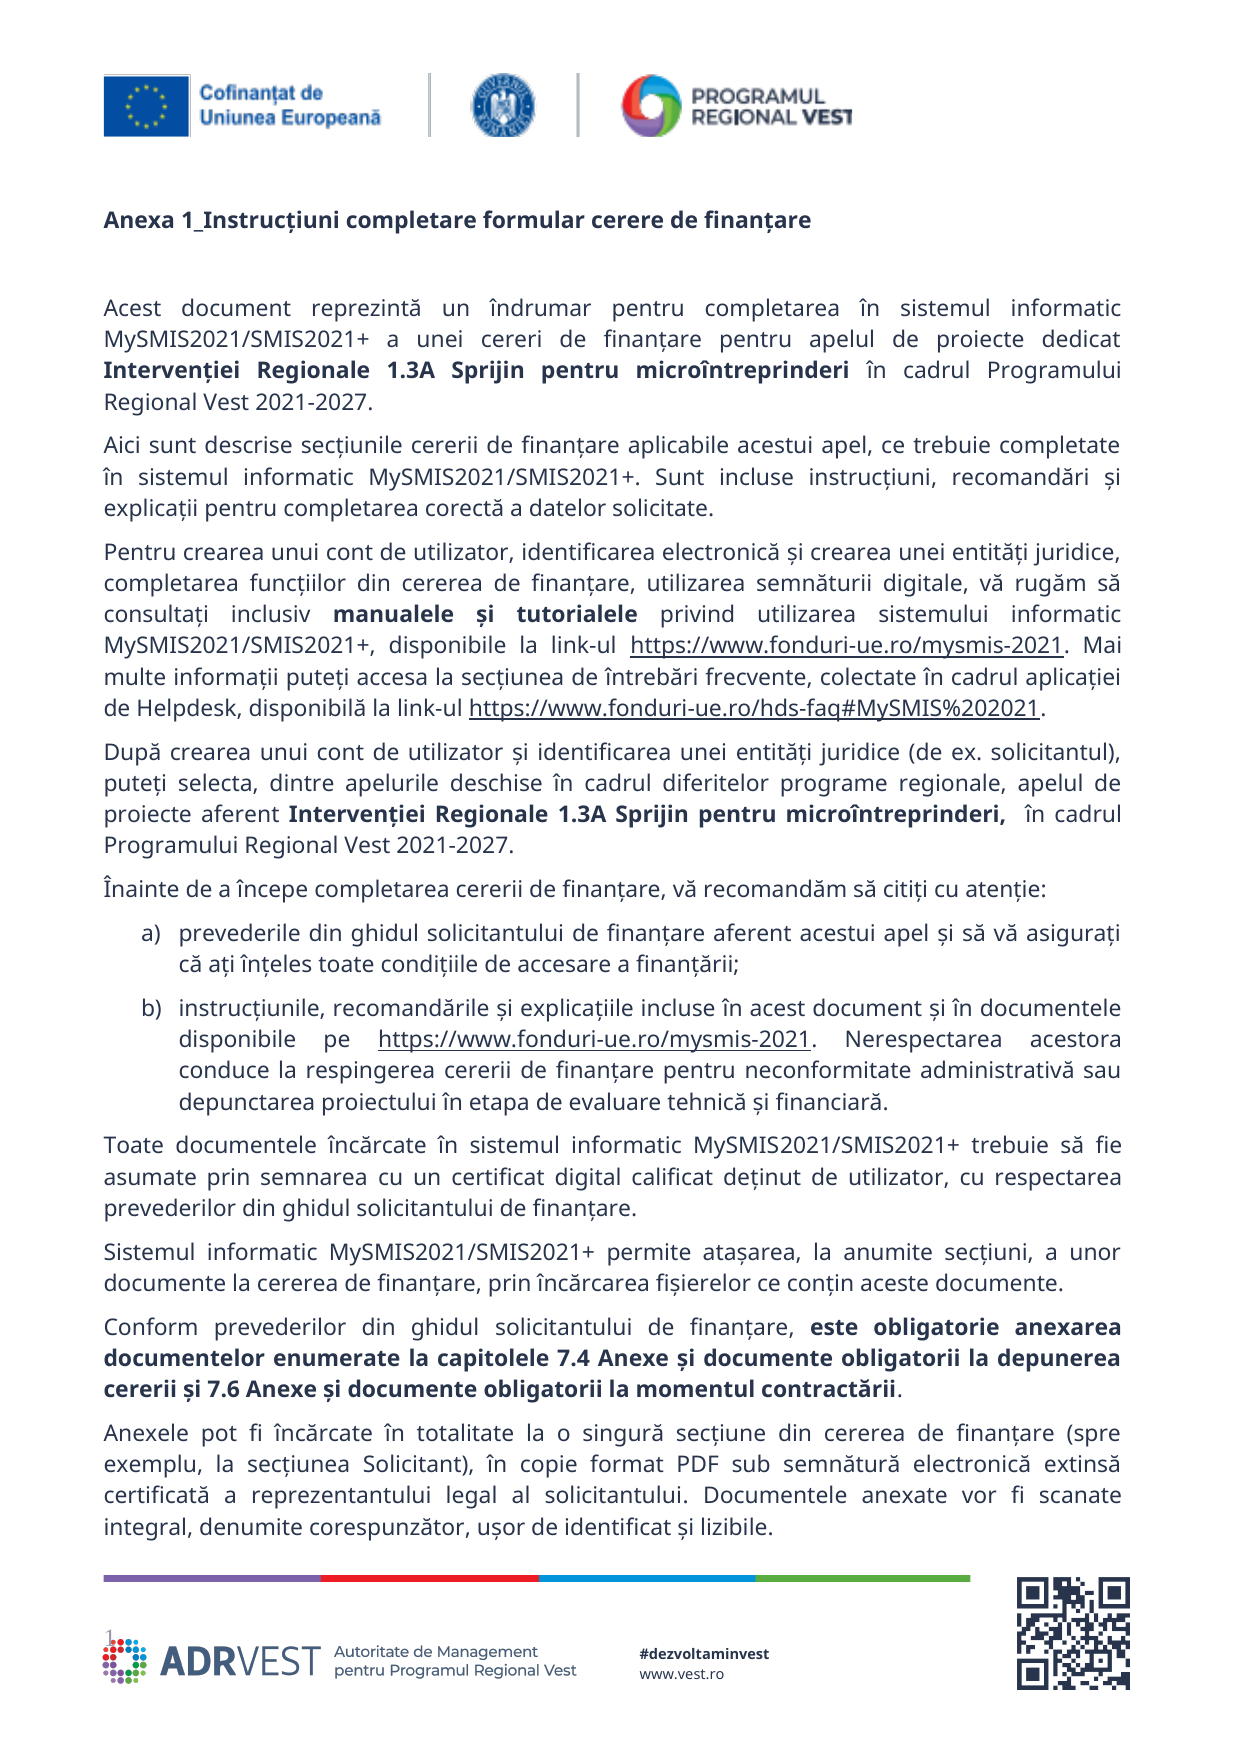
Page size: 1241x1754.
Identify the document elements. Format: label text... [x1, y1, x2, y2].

text Aici sunt descrise secțiunile cererii de finanțare aplicabile acestui apel, ce trebuie completate în sistemul informatic MySMIS2021/SMIS2021+. Sunt incluse instrucțiuni, recomandări și explicații pentru completarea corectă a datelor solicitate. [103, 429, 1122, 523]
text Acest document reprezintă un îndrumar pentru completarea în sistemul informatic MySMIS2021/SMIS2021+ a unei cereri de finanțare pentru apelul de proiecte dedicat Intervenției Regionale 1.3A Sprijin pentru microîntreprinderi în cadrul Programului Regional Vest 2021-2027. [103, 292, 1122, 417]
text Toate documentele încărcate în sistemul informatic MySMIS2021/SMIS2021+ trebuie să fie asumate prin semnarea cu un certificat digital calificat deținut de utilizator, cu respectarea prevederilor din ghidul solicitantului de finanțare. [103, 1129, 1122, 1223]
list prevederile din ghidul solicitantului de finanțare aferent acestui apel și să vă asigurați că ați înțeles toate condițiile de accesare a finanțării; [141, 917, 1122, 979]
text Pentru crearea unui cont de utilizator, identificarea electronică și crearea unei entități juridice, completarea funcțiilor din cererea de finanțare, utilizarea semnăturii digitale, vă rugăm să consultați inclusiv manualele și tutorialele privind utilizarea sistemului informatic MySMIS2021/SMIS2021+, disponibile la link-ul https://www.fonduri-ue.ro/mysmis-2021. Mai multe informații puteți accesa la secțiunea de întrebări frecvente, colectate în cadrul aplicației de Helpdesk, disponibilă la link-ul https://www.fonduri-ue.ro/hds-faq#MySMIS%202021. [103, 536, 1122, 723]
picture [93, 1636, 582, 1687]
text Conform prevederilor din ghidul solicitantului de finanțare, este obligatorie anexarea documentelor enumerate la capitolele 7.4 Anexe și documente obligatorii la depunerea cererii și 7.6 Anexe și documente obligatorii la momentul contractării. [103, 1311, 1122, 1404]
text Înainte de a începe completarea cererii de finanțare, vă recomandăm să citiți cu atenție: [103, 873, 1122, 904]
text După crearea unui cont de utilizator și identificarea unei entități juridice (de ex. solicitantul), puteți selecta, dintre apelurile deschise în cadrul diferitelor programe regionale, apelul de proiecte aferent Intervenției Regionale 1.3A Sprijin pentru microîntreprinderi, în cadrul Programului Regional Vest 2021-2027. [103, 736, 1122, 861]
text Sistemul informatic MySMIS2021/SMIS2021+ permite atașarea, la anumite secțiuni, a unor documente la cererea de finanțare, prin încărcarea fișierelor ce conțin aceste documente. [103, 1236, 1122, 1298]
text Anexele pot fi încărcate în totalitate la o singură secțiune din cererea de finanțare (spre exemplu, la secțiunea Solicitant), în copie format PDF sub semnătură electronică extinsă certificată a reprezentantului legal al solicitantului. Documentele anexate vor fi scanate integral, denumite corespunzător, ușor de identificat și lizibile. [103, 1417, 1122, 1542]
picture [1008, 1568, 1139, 1699]
text Anexa 1_Instrucțiuni completare formular cerere de finanțare [103, 204, 1122, 236]
list instrucțiunile, recomandările și explicațiile incluse în acest document și în documentele disponibile pe https://www.fonduri-ue.ro/mysmis-2021. Nerespectarea acestora conduce la respingerea cererii de finanțare pentru neconformitate administrativă sau depunctarea proiectului în etapa de evaluare tehnică și financiară. [141, 992, 1122, 1117]
